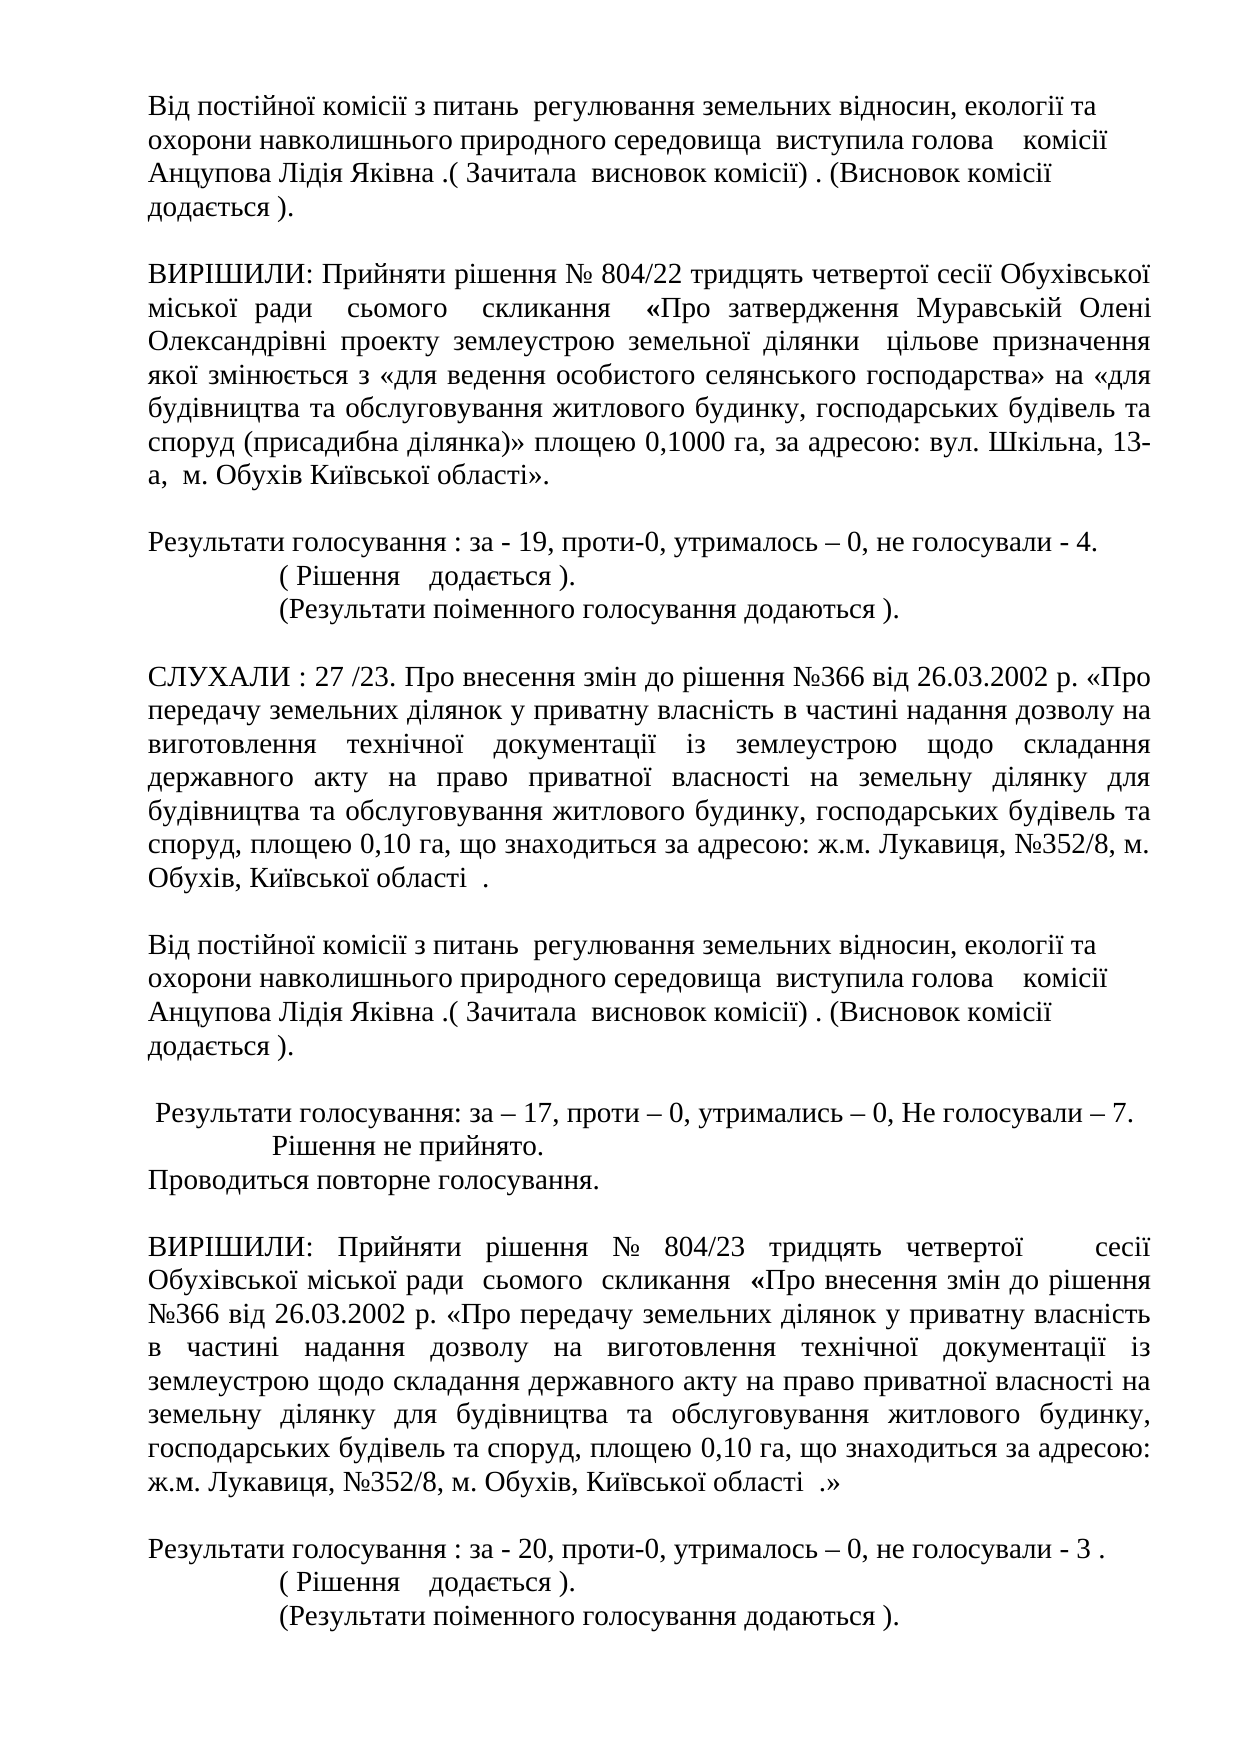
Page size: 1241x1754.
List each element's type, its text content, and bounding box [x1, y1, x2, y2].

subtitle (Результати поіменного голосування додаються ). [148, 592, 1152, 625]
subtitle Результати голосування : за - 19, проти-0, утрималось – 0, не голосували - 4. [148, 524, 1152, 558]
text ВИРІШИЛИ: Прийняти рішення № 804/22 тридцять четвертої сесії Обухівської міської ради сьомого скликання «Про затвердження Муравській Олені Олександрівні проекту землеустрою земельної ділянки цільове призначення якої змінюється з «для ведення особистого селянського господарства» на «для будівництва та обслуговування житлового будинку, господарських будівель та споруд (присадибна ділянка)» площею 0,1000 га, за адресою: вул. Шкільна, 13-а, м. Обухів Київської області». [148, 256, 1152, 491]
text Рішення не прийнято. [148, 1128, 1152, 1162]
text СЛУХАЛИ : 27 /23. Про внесення змін до рішення №366 від 26.03.2002 р. «Про передачу земельних ділянок у приватну власність в частині надання дозволу на виготовлення технічної документації із землеустрою щодо складання державного акту на право приватної власності на земельну ділянку для будівництва та обслуговування житлового будинку, господарських будівель та споруд, площею 0,10 га, що знаходиться за адресою: ж.м. Лукавиця, №352/8, м. Обухів, Київської області . [148, 659, 1152, 893]
subtitle (Результати поіменного голосування додаються ). [148, 1598, 1152, 1631]
text Результати голосування: за – 17, проти – 0, утримались – 0, Не голосували – 7. [148, 1095, 1152, 1128]
subtitle ( Рішення додається ). [148, 558, 1152, 592]
text Від постійної комісії з питань регулювання земельних відносин, екології та охорони навколишнього природного середовища виступила голова комісії Анцупова Лідія Яківна .( Зачитала висновок комісії) . (Висновок комісії додається ). [148, 88, 1152, 223]
subtitle Результати голосування : за - 20, проти-0, утрималось – 0, не голосували - 3 . [148, 1531, 1152, 1564]
subtitle ( Рішення додається ). [148, 1564, 1152, 1598]
text ВИРІШИЛИ: Прийняти рішення № 804/23 тридцять четвертої сесії Обухівської міської ради сьомого скликання «Про внесення змін до рішення №366 від 26.03.2002 р. «Про передачу земельних ділянок у приватну власність в частині надання дозволу на виготовлення технічної документації із землеустрою щодо складання державного акту на право приватної власності на земельну ділянку для будівництва та обслуговування житлового будинку, господарських будівель та споруд, площею 0,10 га, що знаходиться за адресою: ж.м. Лукавиця, №352/8, м. Обухів, Київської області .» [148, 1229, 1152, 1497]
text Від постійної комісії з питань регулювання земельних відносин, екології та охорони навколишнього природного середовища виступила голова комісії Анцупова Лідія Яківна .( Зачитала висновок комісії) . (Висновок комісії додається ). [148, 927, 1152, 1061]
text Проводиться повторне голосування. [148, 1162, 1152, 1195]
